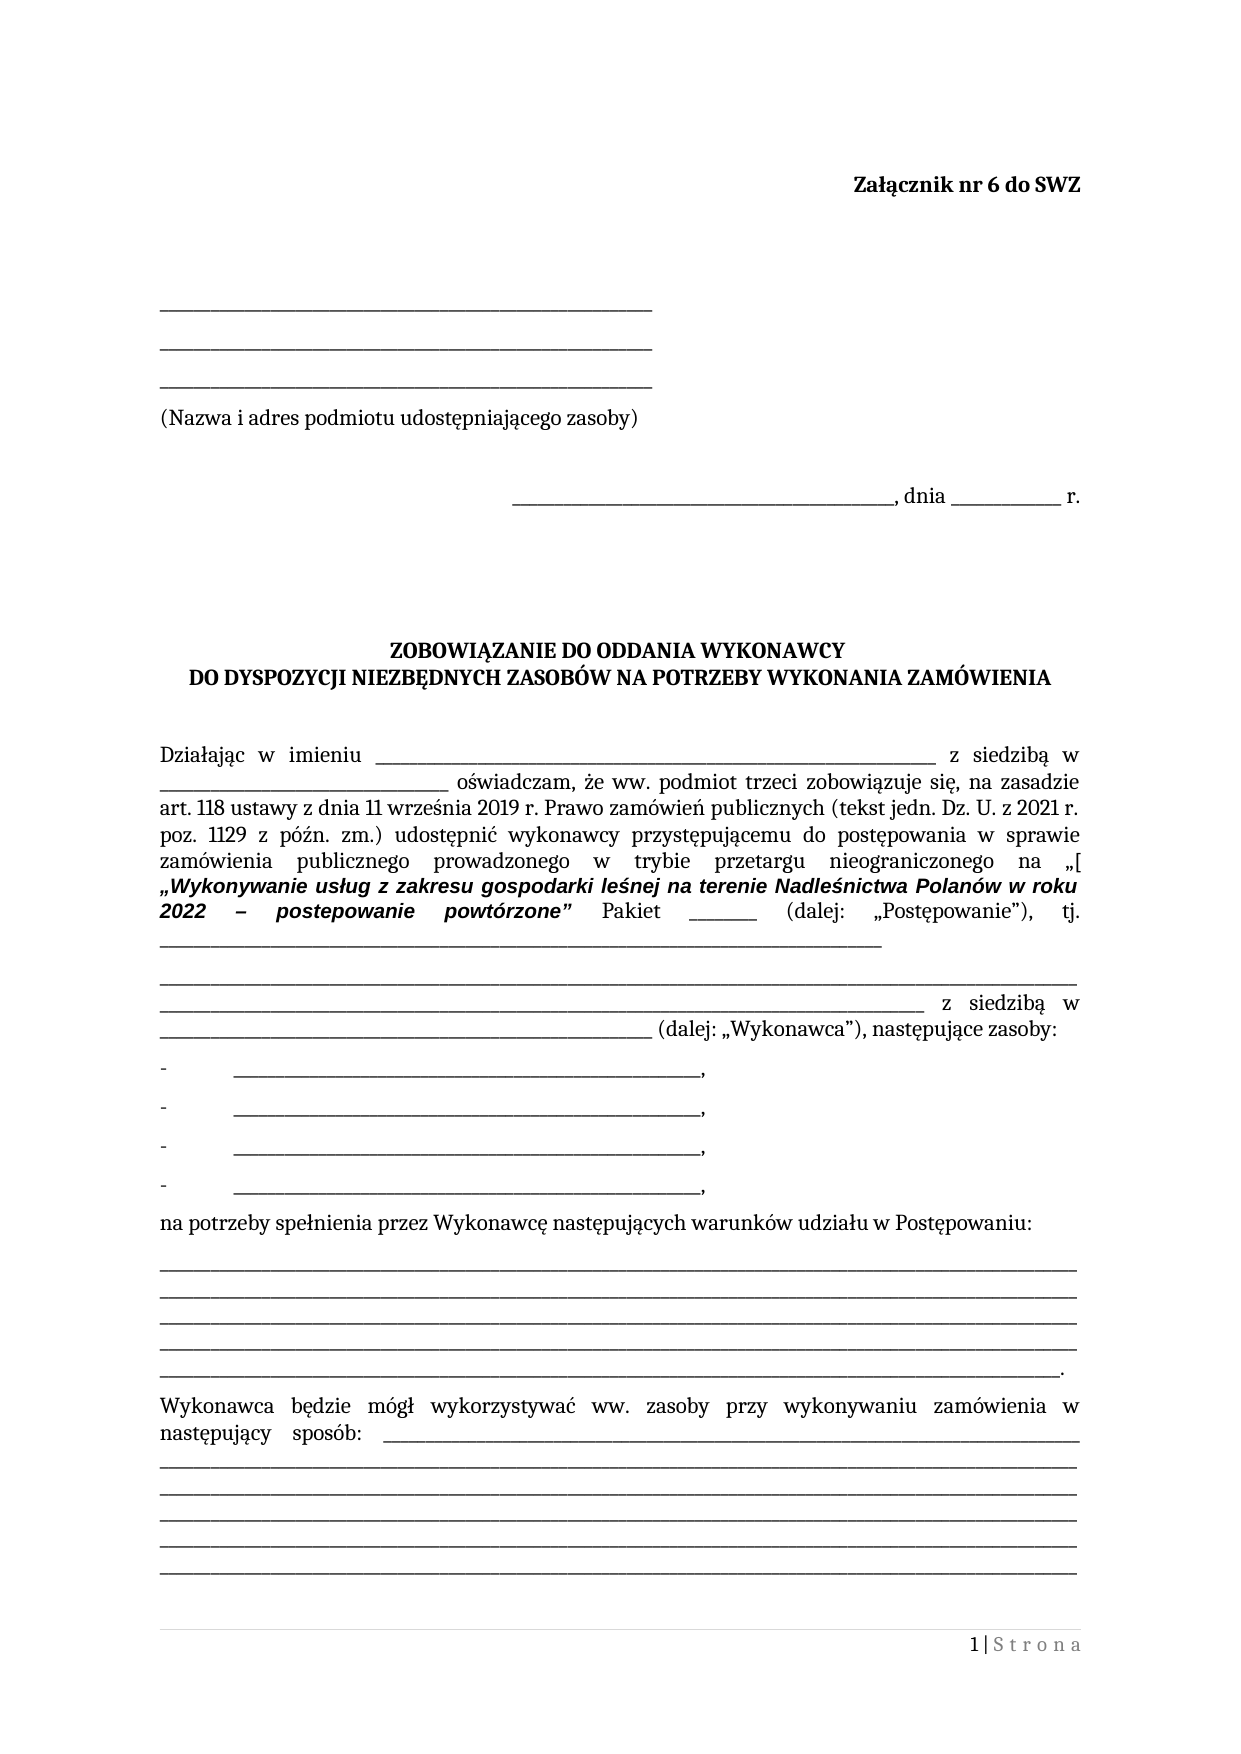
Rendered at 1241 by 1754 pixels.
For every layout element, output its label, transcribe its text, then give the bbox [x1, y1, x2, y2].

text - _______________________________________________________, [159, 1132, 1081, 1159]
text Załącznik nr 6 do SWZ [159, 172, 1081, 198]
text (Nazwa i adres podmiotu udostępniającego zasoby) [159, 405, 1081, 431]
text ______________________________________________________________________________________________________________________________________________________________________________________________________ z siedzibą w __________________________________________________________ (dalej: „Wykonawca”), następujące zasoby: [159, 963, 1081, 1042]
text _____________________________________________, dnia _____________ r. [159, 483, 1081, 509]
text __________________________________________________________ [159, 366, 1081, 393]
text - _______________________________________________________, [159, 1094, 1081, 1120]
text __________________________________________________________ [159, 288, 1081, 315]
text __________________________________________________________________________________________________________________________________________________________________________________________________________________________________________________________________________________________________________________________________________________________________________________________________________________________________________________________________________________________________________________________________________________________. [159, 1249, 1081, 1381]
text ZOBOWIĄZANIE DO ODDANIA WYKONAWCY DO DYSPOZYCJI NIEZBĘDNYCH ZASOBÓW NA POTRZEBY WYKONANIA ZAMÓWIENIA [159, 638, 1081, 691]
text - _______________________________________________________, [159, 1171, 1081, 1198]
text na potrzeby spełnienia przez Wykonawcę następujących warunków udziału w Postępowaniu: [159, 1210, 1081, 1237]
text __________________________________________________________ [159, 327, 1081, 354]
text Działając w imieniu __________________________________________________________________ z siedzibą w __________________________________ oświadczam, że ww. podmiot trzeci zobowiązuje się, na zasadzie art. 118 ustawy z dnia 11 września 2019 r. Prawo zamówień publicznych (tekst jedn. Dz. U. z 2021 r. poz. 1129 z późn. zm.) udostępnić wykonawcy przystępującemu do postępowania w sprawie zamówienia publicznego prowadzonego w trybie przetargu nieograniczonego na „[ „Wykonywanie usług z zakresu gospodarki leśnej na terenie Nadleśnictwa Polanów w roku 2022 – postepowanie powtórzone” Pakiet ________ (dalej: „Postępowanie”), tj. _____________________________________________________________________________________ [159, 742, 1081, 951]
text - _______________________________________________________, [159, 1055, 1081, 1081]
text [159, 1393, 1081, 1578]
